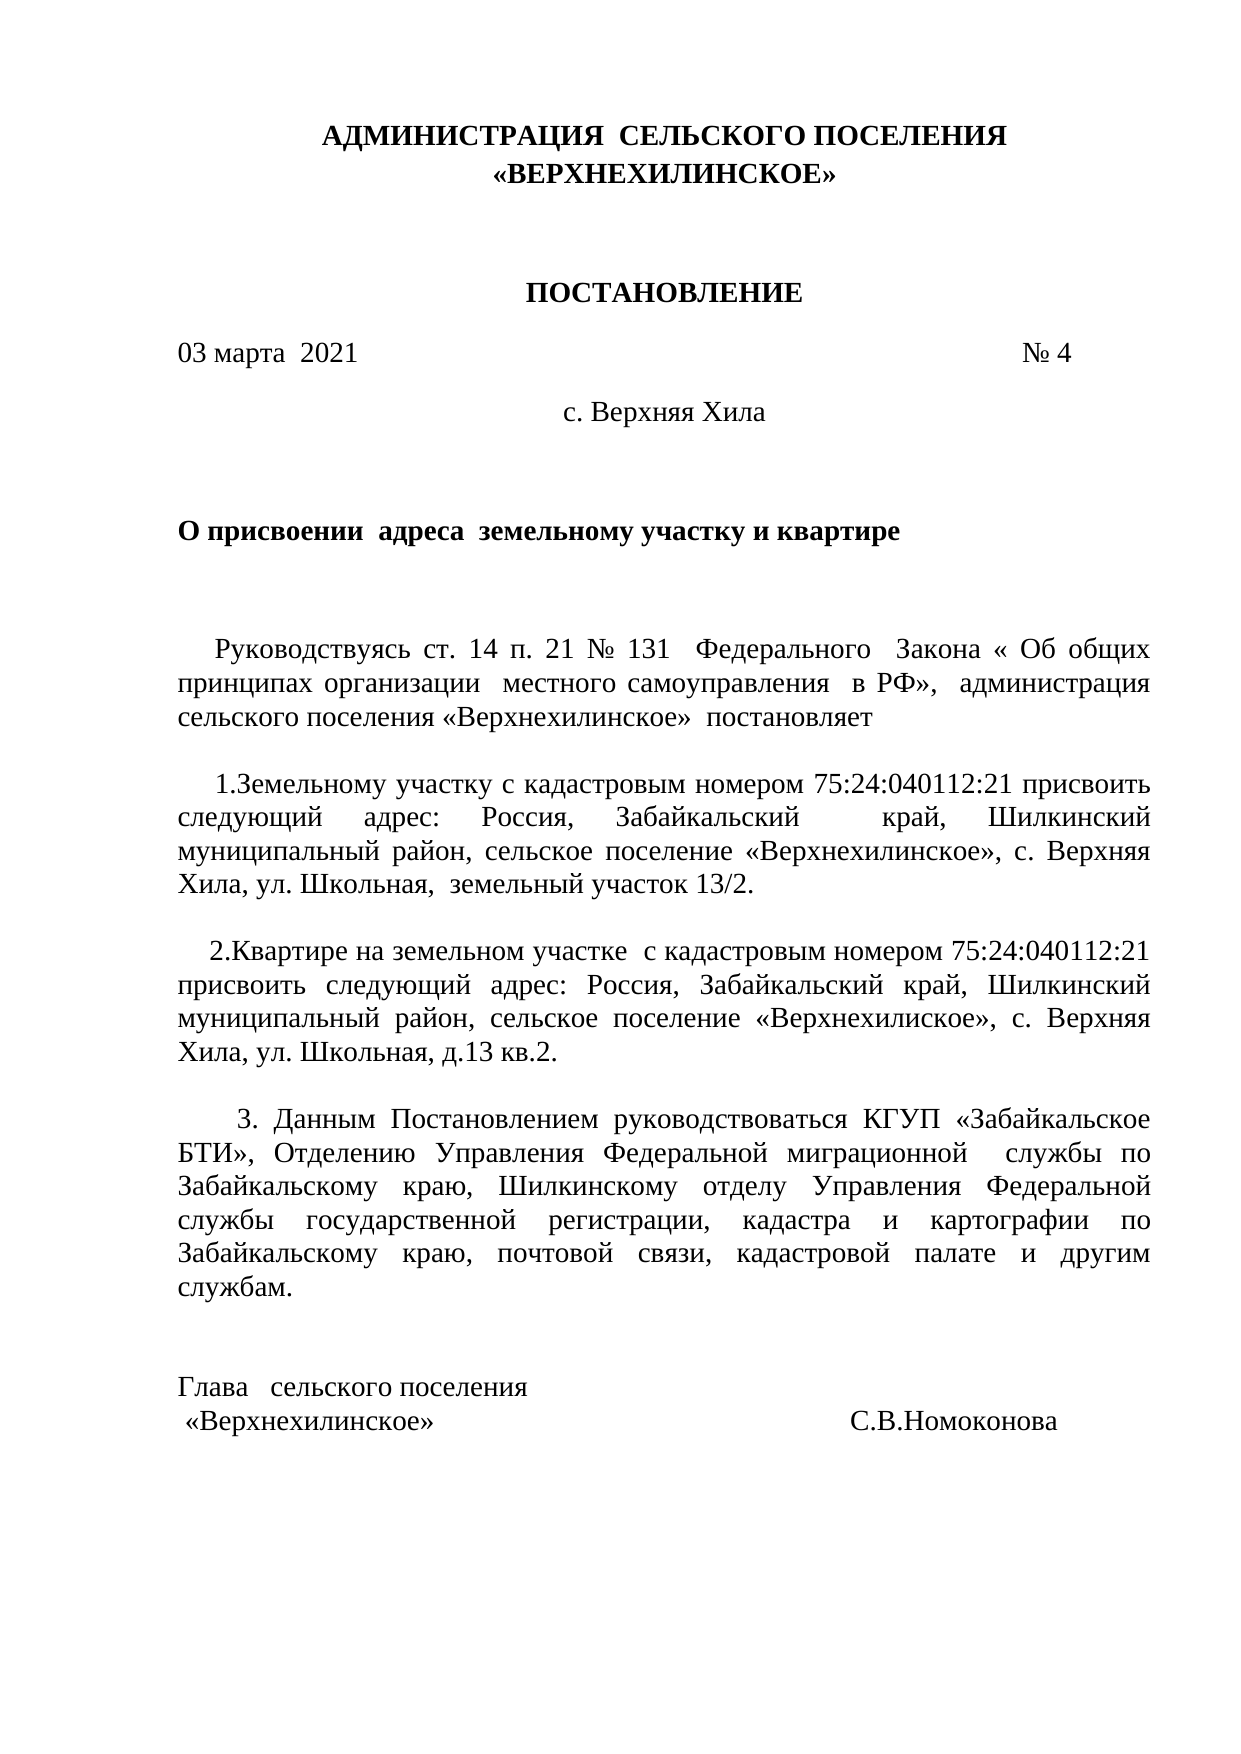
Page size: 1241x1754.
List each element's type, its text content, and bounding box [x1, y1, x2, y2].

text О присвоении адреса земельному участку и квартире [177, 513, 1152, 546]
text Глава сельского поселения [177, 1369, 1152, 1403]
text с. Верхняя Хила [177, 394, 1152, 428]
text 3. Данным Постановлением руководствоваться КГУП «Забайкальское БТИ», Отделению Управления Федеральной миграционной службы по Забайкальскому краю, Шилкинскому отделу Управления Федеральной службы государственной регистрации, кадастра и картографии по Забайкальскому краю, почтовой связи, кадастровой палате и другим службам. [177, 1101, 1152, 1302]
text «Верхнехилинское» С.В.Номоконова [177, 1403, 1152, 1437]
text 03 марта 2021 № 4 [177, 335, 1152, 368]
text 2.Квартире на земельном участке с кадастровым номером 75:24:040112:21 присвоить следующий адрес: Россия, Забайкальский край, Шилкинский муниципальный район, сельское поселение «Верхнехилиское», с. Верхняя Хила, ул. Школьная, д.13 кв.2. [177, 933, 1152, 1068]
text ПОСТАНОВЛЕНИЕ [177, 275, 1152, 309]
text АДМИНИСТРАЦИЯ СЕЛЬСКОГО ПОСЕЛЕНИЯ «ВЕРХНЕХИЛИНСКОЕ» [177, 118, 1152, 190]
text Руководствуясь ст. 14 п. 21 № 131 Федерального Закона « Об общих принципах организации местного самоуправления в РФ», администрация сельского поселения «Верхнехилинское» постановляет [177, 632, 1152, 732]
text 1.Земельному участку с кадастровым номером 75:24:040112:21 присвоить следующий адрес: Россия, Забайкальский край, Шилкинский муниципальный район, сельское поселение «Верхнехилинское», с. Верхняя Хила, ул. Школьная, земельный участок 13/2. [177, 766, 1152, 900]
